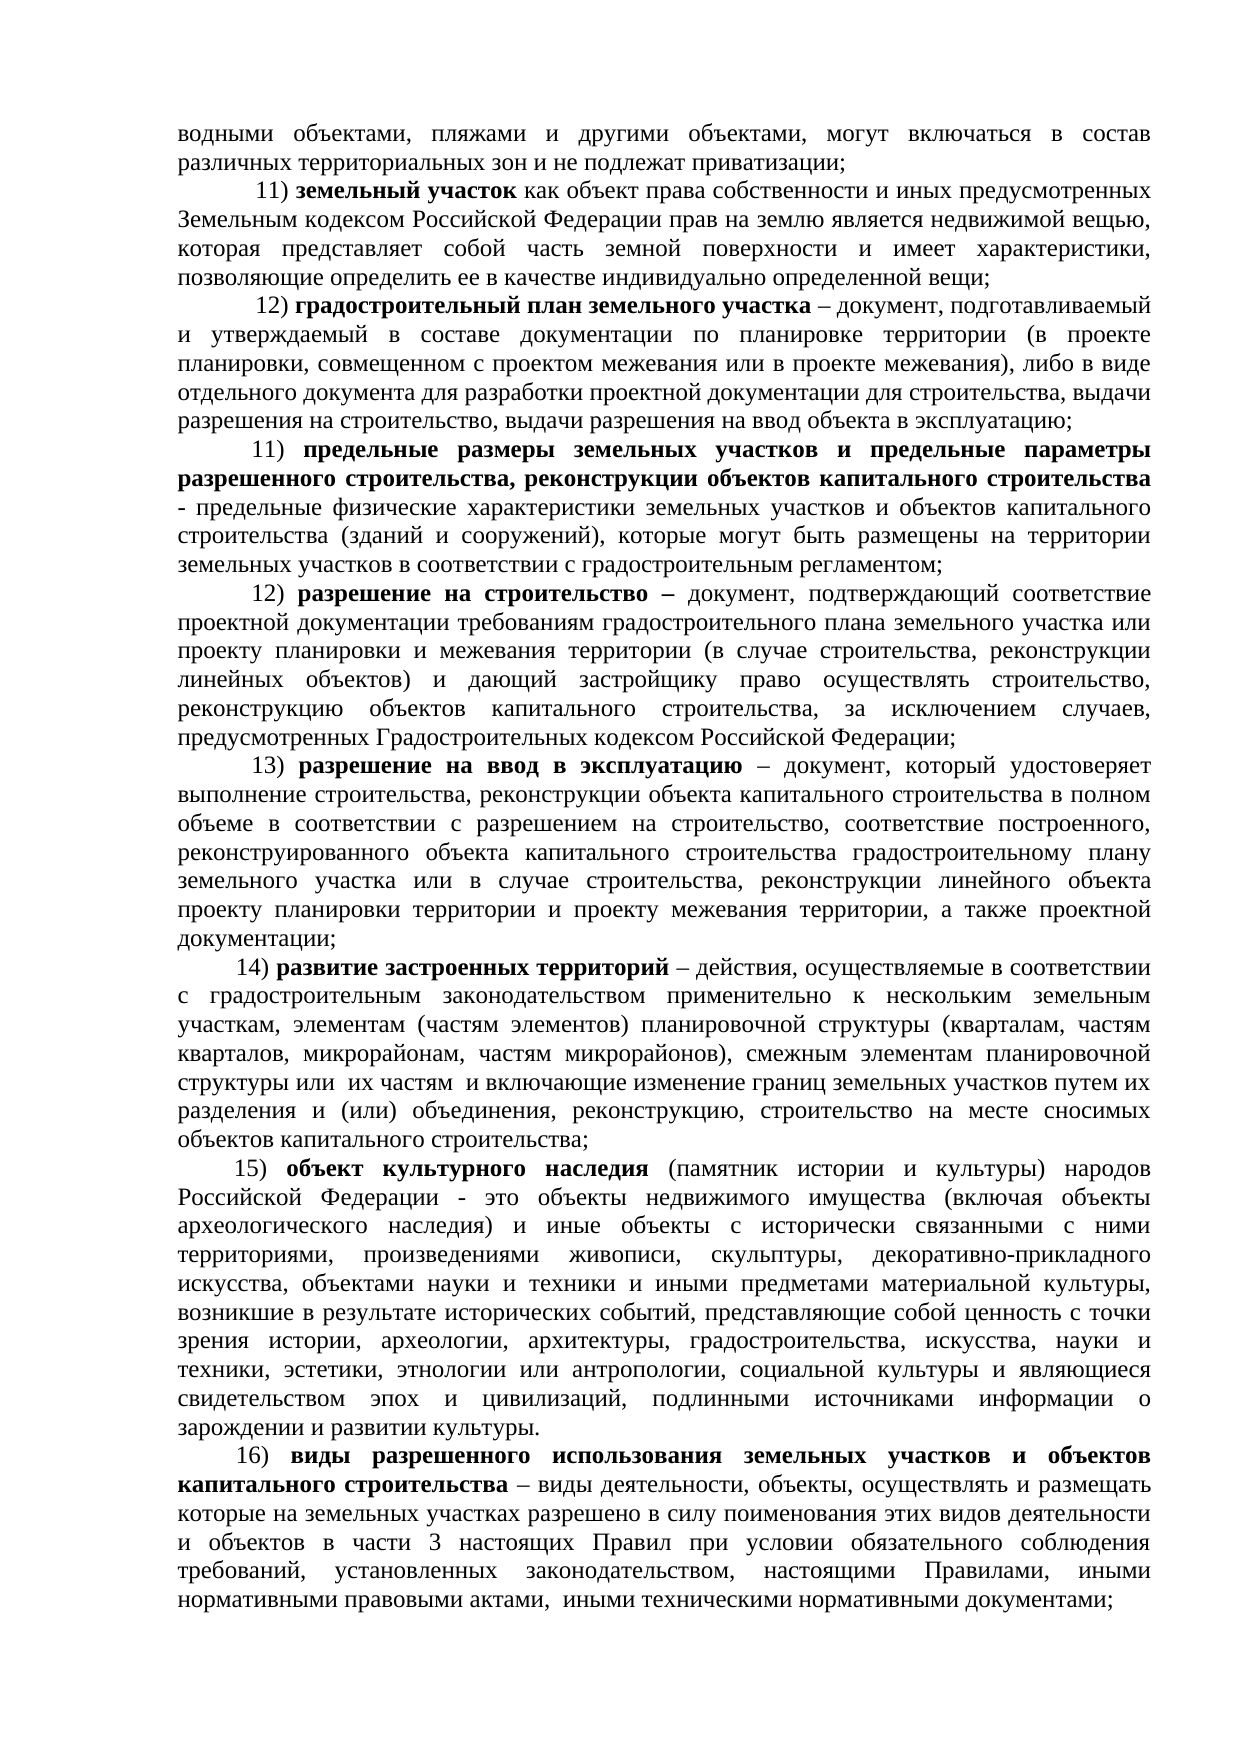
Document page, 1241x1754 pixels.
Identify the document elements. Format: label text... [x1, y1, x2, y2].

text 12) градостроительный план земельного участка – документ, подготавливаемый и утверждаемый в составе документации по планировке территории (в проекте планировки, совмещенном с проектом межевания или в проекте межевания), либо в виде отдельного документа для разработки проектной документации для строительства, выдачи разрешения на строительство, выдачи разрешения на ввод объекта в эксплуатацию; [177, 291, 1152, 434]
text 11) земельный участок как объект права собственности и иных предусмотренных Земельным кодексом Российской Федерации прав на землю является недвижимой вещью, которая представляет собой часть земной поверхности и имеет характеристики, позволяющие определить ее в качестве индивидуально определенной вещи; [177, 176, 1152, 291]
text 14) развитие застроенных территорий – действия, осуществляемые в соответствии с градостроительным законодательством применительно к нескольким земельным участкам, элементам (частям элементов) планировочной структуры (кварталам, частям кварталов, микрорайонам, частям микрорайонов), смежным элементам планировочной структуры или их частям и включающие изменение границ земельных участков путем их разделения и (или) объединения, реконструкцию, строительство на месте сносимых объектов капитального строительства; [177, 952, 1152, 1153]
text 12) разрешение на строительство – документ, подтверждающий соответствие проектной документации требованиям градостроительного плана земельного участка или проекту планировки и межевания территории (в случае строительства, реконструкции линейных объектов) и дающий застройщику право осуществлять строительство, реконструкцию объектов капитального строительства, за исключением случаев, предусмотренных Градостроительных кодексом Российской Федерации; [177, 578, 1152, 751]
text 13) разрешение на ввод в эксплуатацию – документ, который удостоверяет выполнение строительства, реконструкции объекта капитального строительства в полном объеме в соответствии с разрешением на строительство, соответствие построенного, реконструированного объекта капитального строительства градостроительному плану земельного участка или в случае строительства, реконструкции линейного объекта проекту планировки территории и проекту межевания территории, а также проектной документации; [177, 751, 1152, 952]
text 15) объект культурного наследия (памятник истории и культуры) народов Российской Федерации - это объекты недвижимого имущества (включая объекты археологического наследия) и иные объекты с исторически связанными с ними территориями, произведениями живописи, скульптуры, декоративно-прикладного искусства, объектами науки и техники и иными предметами материальной культуры, возникшие в результате исторических событий, представляющие собой ценность с точки зрения истории, археологии, архитектуры, градостроительства, искусства, науки и техники, эстетики, этнологии или антропологии, социальной культуры и являющиеся свидетельством эпох и цивилизаций, подлинными источниками информации о зарождении и развитии культуры. [177, 1153, 1152, 1441]
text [177, 118, 1152, 176]
text 16) виды разрешенного использования земельных участков и объектов капитального строительства – виды деятельности, объекты, осуществлять и размещать которые на земельных участках разрешено в силу поименования этих видов деятельности и объектов в части 3 настоящих Правил при условии обязательного соблюдения требований, установленных законодательством, настоящими Правилами, иными нормативными правовыми актами, иными техническими нормативными документами; [177, 1441, 1152, 1613]
text 11) предельные размеры земельных участков и предельные параметры разрешенного строительства, реконструкции объектов капитального строительства - предельные физические характеристики земельных участков и объектов капитального строительства (зданий и сооружений), которые могут быть размещены на территории земельных участков в соответствии с градостроительным регламентом; [177, 434, 1152, 578]
